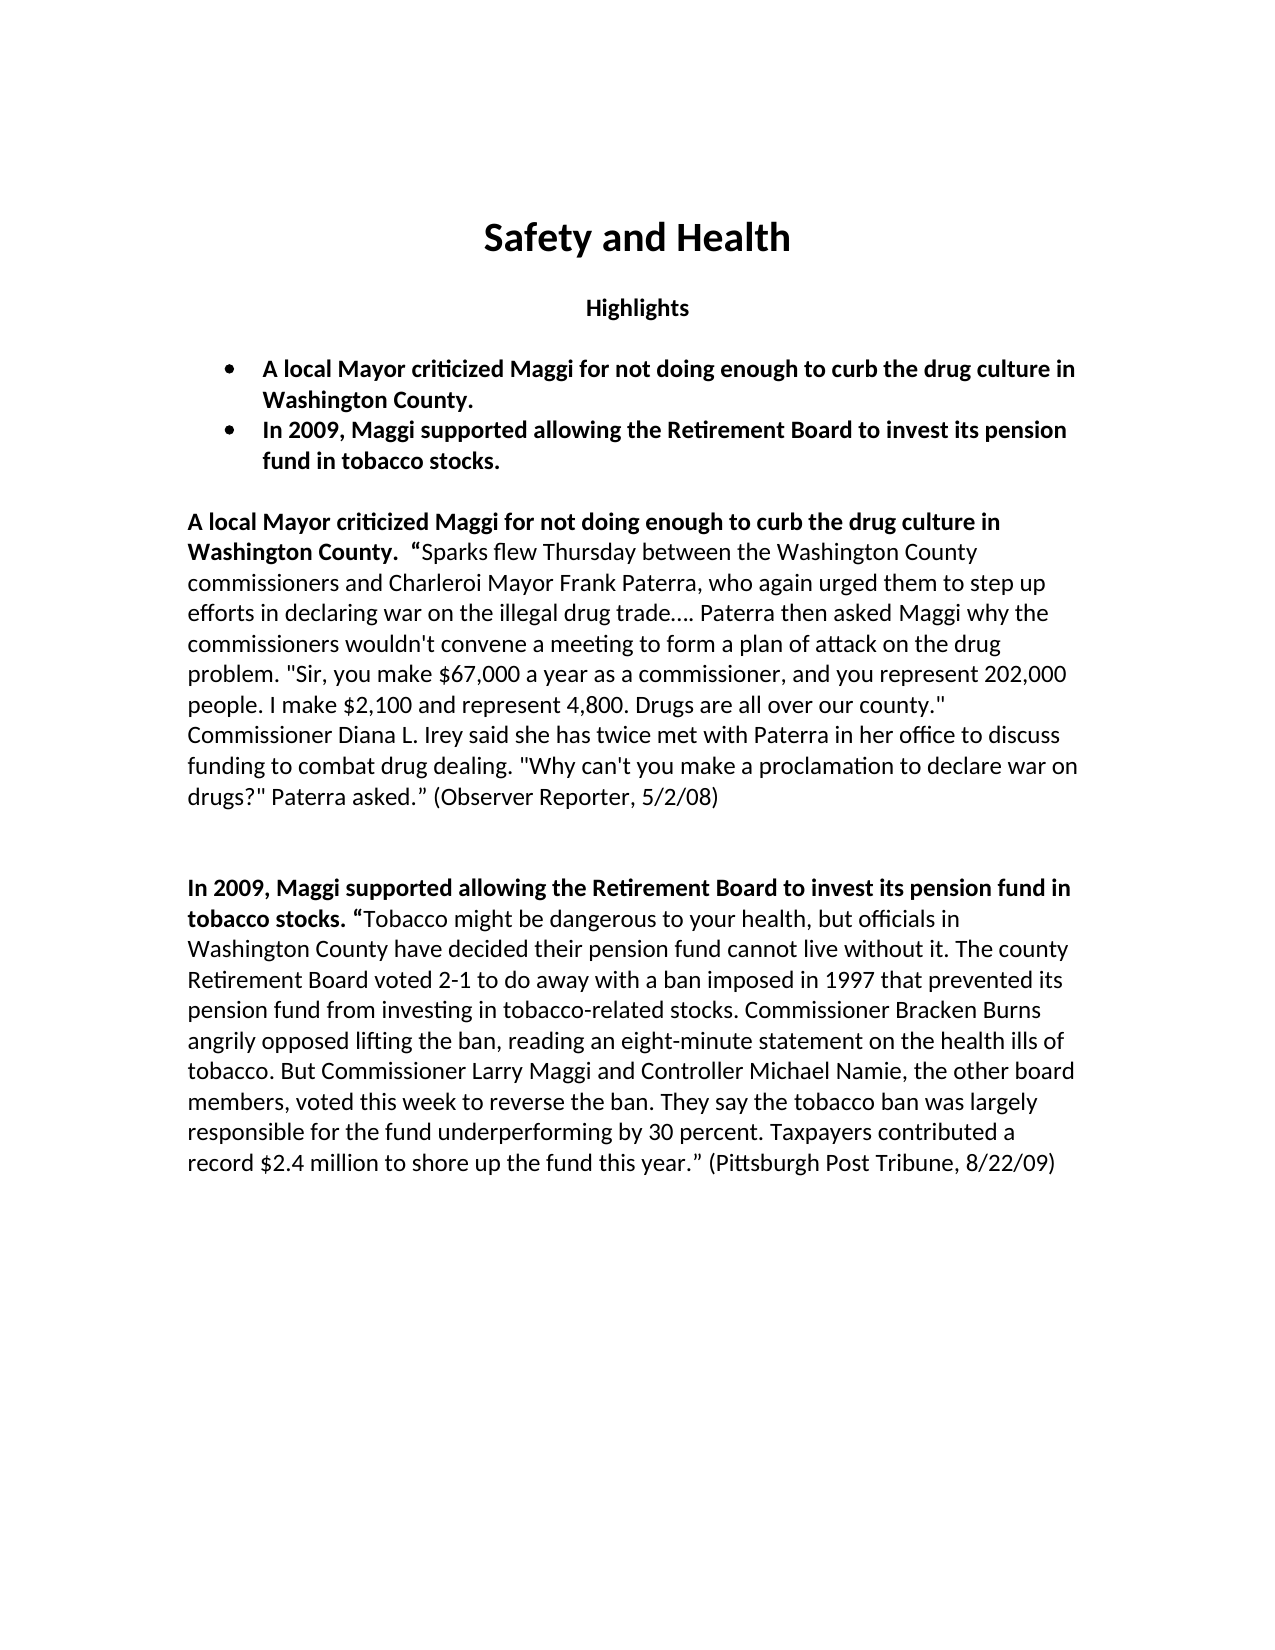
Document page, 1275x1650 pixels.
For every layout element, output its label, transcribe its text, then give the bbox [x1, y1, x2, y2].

text In 2009, Maggi supported allowing the Retirement Board to invest its pension fund in tobacco stocks. “Tobacco might be dangerous to your health, but officials in Washington County have decided their pension fund cannot live without it. The county Retirement Board voted 2-1 to do away with a ban imposed in 1997 that prevented its pension fund from investing in tobacco-related stocks. Commissioner Bracken Burns angrily opposed lifting the ban, reading an eight-minute statement on the health ills of tobacco. But Commissioner Larry Maggi and Controller Michael Namie, the other board members, voted this week to reverse the ban. They say the tobacco ban was largely responsible for the fund underperforming by 30 percent. Taxpayers contributed a record $2.4 million to shore up the fund this year.” (Pittsburgh Post Tribune, 8/22/09) [187, 872, 1087, 1177]
text Safety and Health [187, 211, 1087, 262]
list A local Mayor criticized Maggi for not doing enough to curb the drug culture in Washington County. [225, 353, 1087, 414]
list In 2009, Maggi supported allowing the Retirement Board to invest its pension fund in tobacco stocks. [225, 414, 1087, 476]
text Highlights [187, 292, 1087, 323]
text A local Mayor criticized Maggi for not doing enough to curb the drug culture in Washington County. “Sparks flew Thursday between the Washington County commissioners and Charleroi Mayor Frank Paterra, who again urged them to step up efforts in declaring war on the illegal drug trade…. Paterra then asked Maggi why the commissioners wouldn't convene a meeting to form a plan of attack on the drug problem. "Sir, you make $67,000 a year as a commissioner, and you represent 202,000 people. I make $2,100 and represent 4,800. Drugs are all over our county." Commissioner Diana L. Irey said she has twice met with Paterra in her office to discuss funding to combat drug dealing. "Why can't you make a proclamation to declare war on drugs?" Paterra asked.” (Observer Reporter, 5/2/08) [187, 506, 1087, 811]
